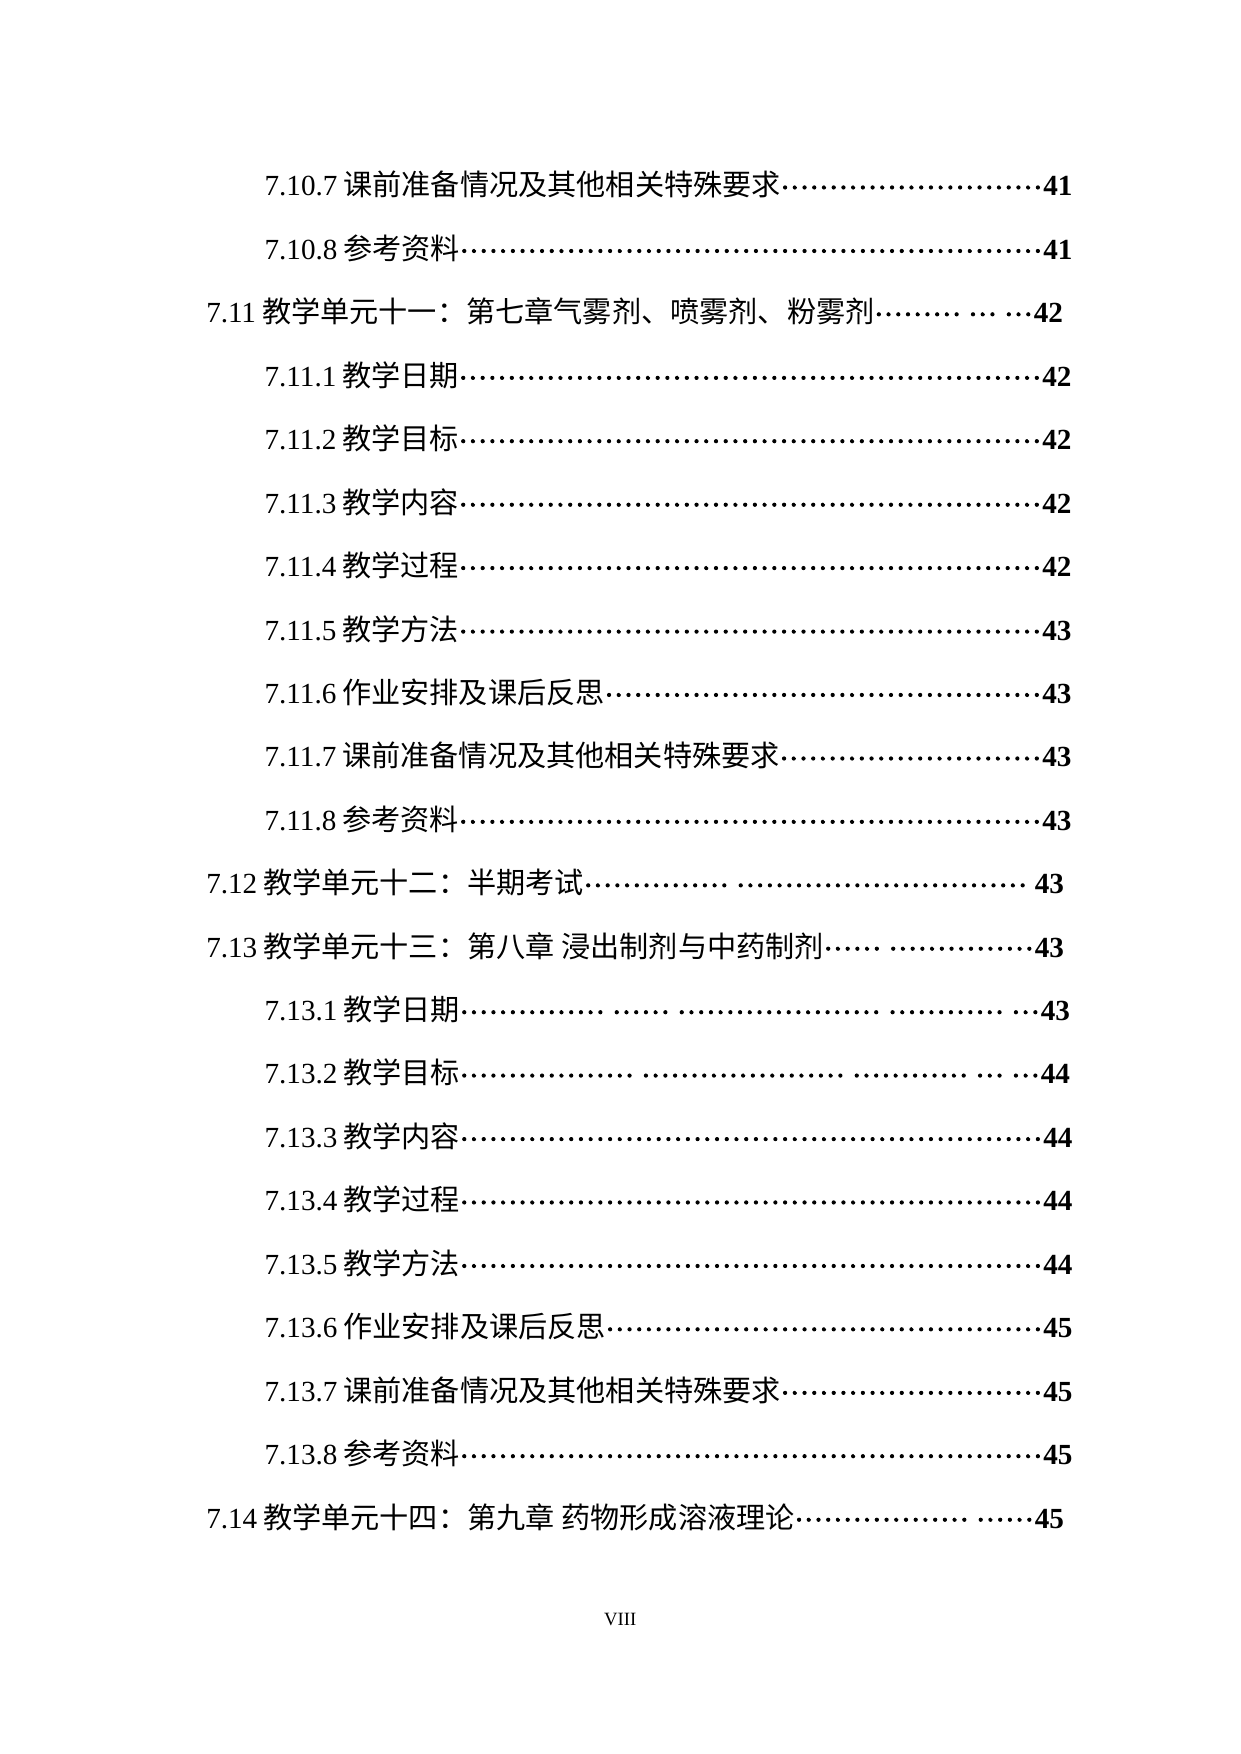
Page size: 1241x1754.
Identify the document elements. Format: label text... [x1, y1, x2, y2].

text 7.13.4教学过程44 [148, 1177, 1092, 1219]
text 7.11.7课前准备情况及其他相关特殊要求43 [148, 733, 1092, 775]
text 7.11.5教学方法43 [148, 606, 1092, 648]
text 7.11.3教学内容42 [148, 479, 1092, 521]
text 7.11.4教学过程42 [148, 543, 1092, 585]
text 7.14教学单元十四：第九章 药物形成溶液理论 45 [148, 1494, 1092, 1536]
text 7.10.7课前准备情况及其他相关特殊要求41 [148, 162, 1092, 204]
text 7.13.1教学日期 43 [148, 987, 1092, 1029]
text 7.13.8参考资料45 [148, 1431, 1092, 1473]
text 7.13.2教学目标 44 [148, 1050, 1092, 1092]
text 7.11.6作业安排及课后反思43 [148, 669, 1092, 712]
text 7.13.3教学内容44 [148, 1113, 1092, 1156]
text 7.11.2教学目标42 [148, 416, 1092, 458]
text 7.12教学单元十二：半期考试 43 [148, 860, 1092, 902]
text 7.13.7课前准备情况及其他相关特殊要求45 [148, 1367, 1092, 1409]
text 7.11.8参考资料43 [148, 796, 1092, 839]
text 7.11教学单元十一：第七章气雾剂、喷雾剂、粉雾剂 42 [148, 289, 1092, 331]
text 7.13教学单元十三：第八章 浸出制剂与中药制剂 43 [148, 923, 1092, 966]
text 7.10.8参考资料41 [148, 225, 1092, 268]
text 7.13.5教学方法44 [148, 1240, 1092, 1283]
text 7.13.6作业安排及课后反思45 [148, 1304, 1092, 1346]
text 7.11.1教学日期42 [148, 352, 1092, 394]
